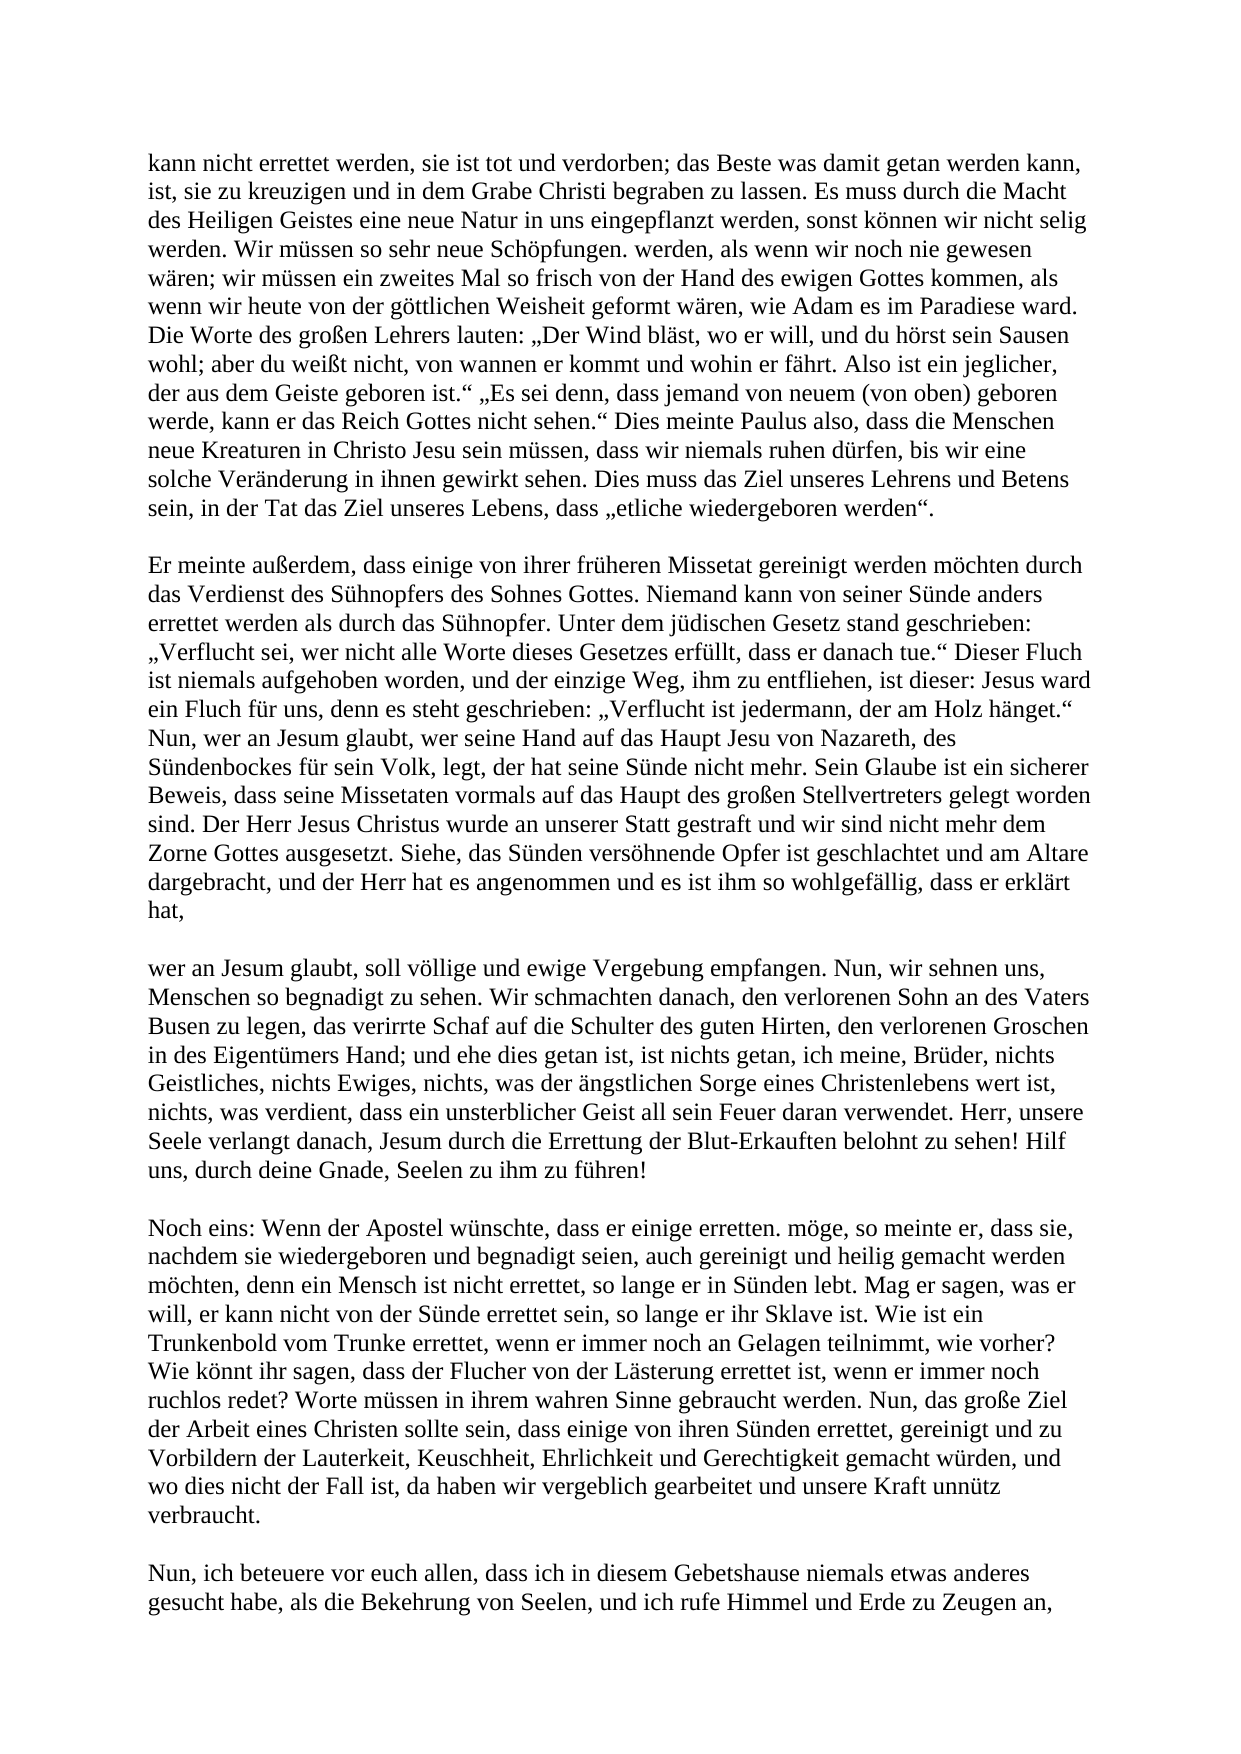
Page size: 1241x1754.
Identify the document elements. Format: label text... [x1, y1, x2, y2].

text Noch eins: Wenn der Apostel wünschte, dass er einige erretten. möge, so meinte er, dass sie, nachdem sie wiedergeboren und begnadigt seien, auch gereinigt und heilig gemacht werden möchten, denn ein Mensch ist nicht errettet, so lange er in Sünden lebt. Mag er sagen, was er will, er kann nicht von der Sünde errettet sein, so lange er ihr Sklave ist. Wie ist ein Trunkenbold vom Trunke errettet, wenn er immer noch an Gelagen teilnimmt, wie vorher? Wie könnt ihr sagen, dass der Flucher von der Lästerung errettet ist, wenn er immer noch ruchlos redet? Worte müssen in ihrem wahren Sinne gebraucht werden. Nun, das große Ziel der Arbeit eines Christen sollte sein, dass einige von ihren Sünden errettet, gereinigt und zu Vorbildern der Lauterkeit, Keuschheit, Ehrlichkeit und Gerechtigkeit gemacht würden, und wo dies nicht der Fall ist, da haben wir vergeblich gearbeitet und unsere Kraft unnütz verbraucht. [148, 1213, 1093, 1529]
text wer an Jesum glaubt, soll völlige und ewige Vergebung empfangen. Nun, wir sehnen uns, Menschen so begnadigt zu sehen. Wir schmachten danach, den verlorenen Sohn an des Vaters Busen zu legen, das verirrte Schaf auf die Schulter des guten Hirten, den verlorenen Groschen in des Eigentümers Hand; und ehe dies getan ist, ist nichts getan, ich meine, Brüder, nichts Geistliches, nichts Ewiges, nichts, was der ängstlichen Sorge eines Christenlebens wert ist, nichts, was verdient, dass ein unsterblicher Geist all sein Feuer daran verwendet. Herr, unsere Seele verlangt danach, Jesum durch die Errettung der Blut-Erkauften belohnt zu sehen! Hilf uns, durch deine Gnade, Seelen zu ihm zu führen! [148, 953, 1093, 1183]
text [148, 1558, 1093, 1616]
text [148, 148, 1093, 521]
text Er meinte außerdem, dass einige von ihrer früheren Missetat gereinigt werden möchten durch das Verdienst des Sühnopfers des Sohnes Gottes. Niemand kann von seiner Sünde anders errettet werden als durch das Sühnopfer. Unter dem jüdischen Gesetz stand geschrieben: „Verflucht sei, wer nicht alle Worte dieses Gesetzes erfüllt, dass er danach tue.“ Dieser Fluch ist niemals aufgehoben worden, und der einzige Weg, ihm zu entfliehen, ist dieser: Jesus ward ein Fluch für uns, denn es steht geschrieben: „Verflucht ist jedermann, der am Holz hänget.“ Nun, wer an Jesum glaubt, wer seine Hand auf das Haupt Jesu von Nazareth, des Sündenbockes für sein Volk, legt, der hat seine Sünde nicht mehr. Sein Glaube ist ein sicherer Beweis, dass seine Missetaten vormals auf das Haupt des großen Stellvertreters gelegt worden sind. Der Herr Jesus Christus wurde an unserer Statt gestraft und wir sind nicht mehr dem Zorne Gottes ausgesetzt. Siehe, das Sünden versöhnende Opfer ist geschlachtet und am Altare dargebracht, und der Herr hat es angenommen und es ist ihm so wohlgefällig, dass er erklärt hat, [148, 551, 1093, 924]
